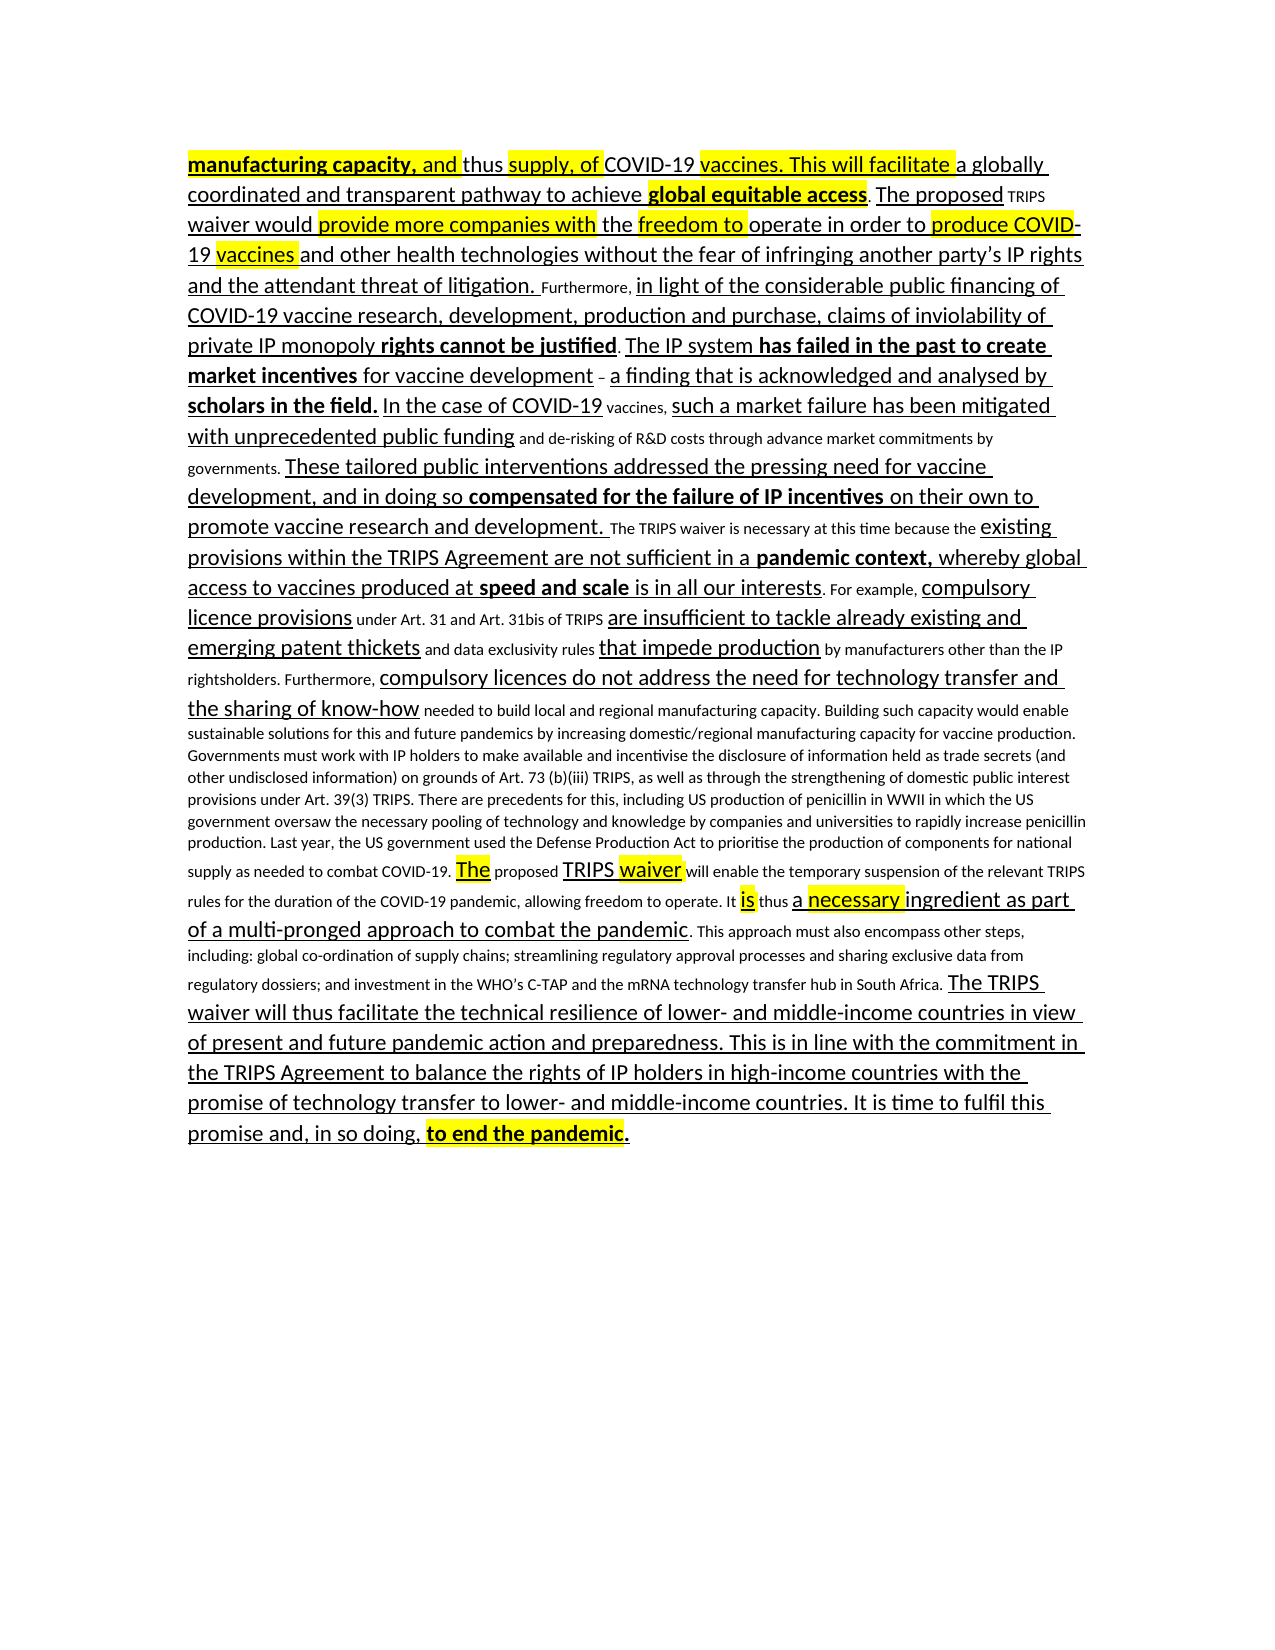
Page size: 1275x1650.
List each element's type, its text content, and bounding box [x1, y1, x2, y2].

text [187, 150, 1087, 567]
